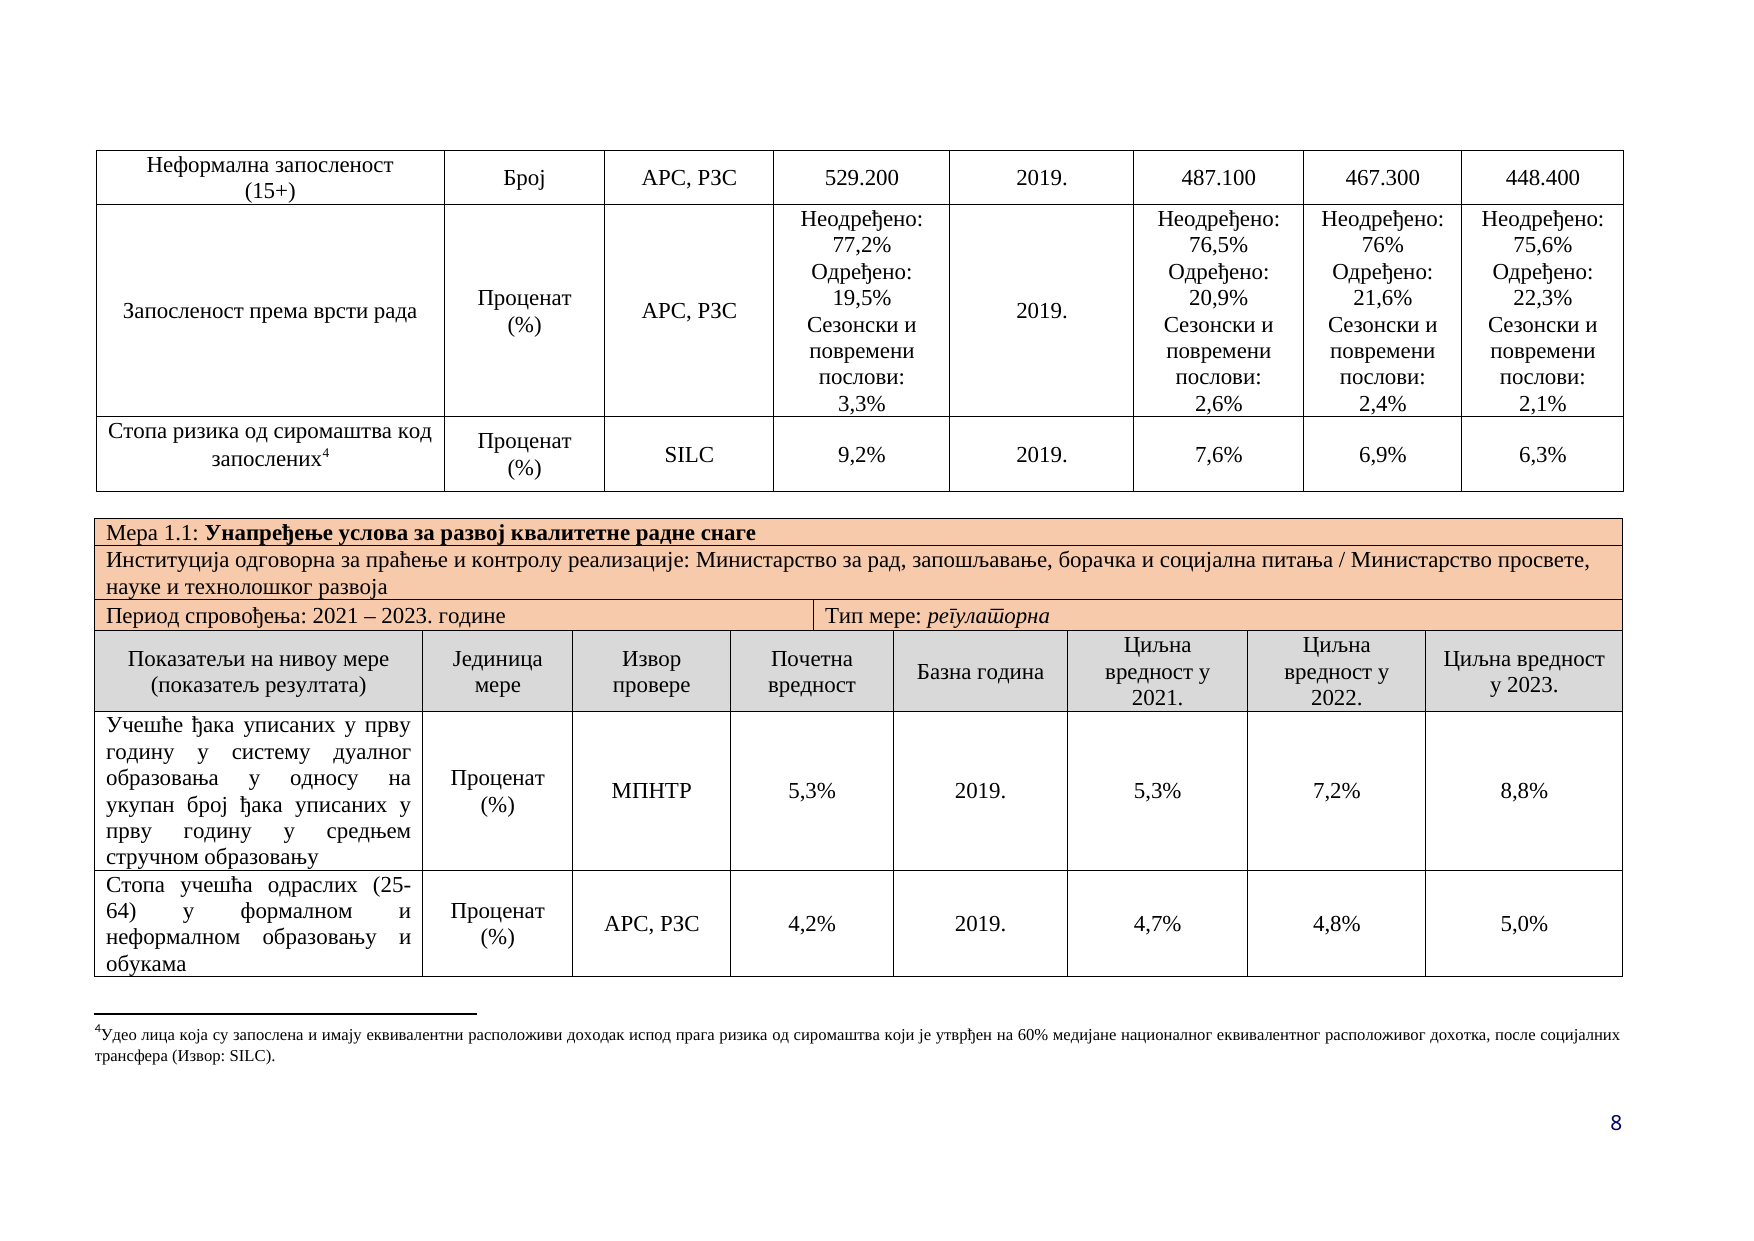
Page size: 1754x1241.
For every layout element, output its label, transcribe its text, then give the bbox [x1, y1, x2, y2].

table_cell 529.200 [774, 151, 949, 204]
table_cell Стопа учешћа одраслих (25-64) у формалном и неформалном образовању и обукама [95, 871, 422, 976]
table_cell МПНТР [573, 712, 730, 870]
table_cell Неодређено: 77,2% Одређено: 19,5% Сезонски и повремени послови: 3,3% [774, 205, 949, 416]
table_cell 2019. [894, 712, 1067, 870]
table_cell Базна година [894, 631, 1067, 711]
table_cell Проценат (%) [423, 712, 572, 870]
table_cell 2019. [950, 205, 1133, 416]
table_cell 467.300 [1304, 151, 1461, 204]
table_cell 6,3% [1462, 417, 1623, 491]
table_cell Неодређено: 76% Одређено: 21,6% Сезонски и повремени послови: 2,4% [1304, 205, 1461, 416]
table_cell 2019. [894, 871, 1067, 976]
table_cell Период спровођења: 2021 – 2023. године [95, 600, 813, 630]
table_cell 6,9% [1304, 417, 1461, 491]
table_cell Показатељи на нивоу мере (показатељ резултата) [95, 631, 422, 711]
table_cell Тип мере: регулаторна [814, 600, 1622, 630]
table_cell Проценат (%) [423, 871, 572, 976]
table_cell Учешће ђака уписаних у прву годину у систему дуалног образовања у односу на укупан број ђака уписаних у прву годину у средњем стручном образовању [95, 712, 422, 870]
table_cell Стопа ризика од сиромаштва код запослених [97, 417, 444, 491]
table_cell Почетна вредност [731, 631, 893, 711]
table_cell 4,2% [731, 871, 893, 976]
table_cell Циљна вредност у 2021. [1068, 631, 1247, 711]
table_cell 5,0% [1426, 871, 1622, 976]
table_cell Циљна вредност у 2022. [1248, 631, 1425, 711]
table_cell 7,6% [1134, 417, 1303, 491]
table_cell АРС, РЗС [573, 871, 730, 976]
table_cell Институција одговорна за праћење и контролу реализације: Министарство за рад, запошљавање, борачка и социјална питања / Министарство просвете, науке и технолошког развоја [95, 546, 1622, 599]
table_cell Проценат (%) [445, 417, 604, 491]
table_cell 448.400 [1462, 151, 1623, 204]
table_cell 5,3% [1068, 712, 1247, 870]
table_cell Јединица мере [423, 631, 572, 711]
table_cell 8,8% [1426, 712, 1622, 870]
table_header Мера 1.1: Унапређење услова за развој квалитетне радне снаге [95, 519, 1622, 545]
table_cell Неформалнa запосленoст (15+) [97, 151, 444, 204]
table_cell Циљна вредност у 2023. [1426, 631, 1622, 711]
table_cell Број [445, 151, 604, 204]
table_cell 487.100 [1134, 151, 1303, 204]
table_cell 9,2% [774, 417, 949, 491]
table_cell Неодређено: 76,5% Одређено: 20,9% Сезонски и повремени послови: 2,6% [1134, 205, 1303, 416]
table_cell Неодређено: 75,6% Одређено: 22,3% Сезонски и повремени послови: 2,1% [1462, 205, 1623, 416]
table_cell АРС, РЗС [605, 205, 773, 416]
table_cell 2019. [950, 417, 1133, 491]
table_cell 7,2% [1248, 712, 1425, 870]
table_cell 2019. [950, 151, 1133, 204]
table_cell 4,8% [1248, 871, 1425, 976]
table_cell АРС, РЗС [605, 151, 773, 204]
table_cell SILC [605, 417, 773, 491]
table_cell 5,3% [731, 712, 893, 870]
table_cell Проценат (%) [445, 205, 604, 416]
table_cell Запосленост према врсти рада [97, 205, 444, 416]
table_cell Извор провере [573, 631, 730, 711]
table_cell 4,7% [1068, 871, 1247, 976]
